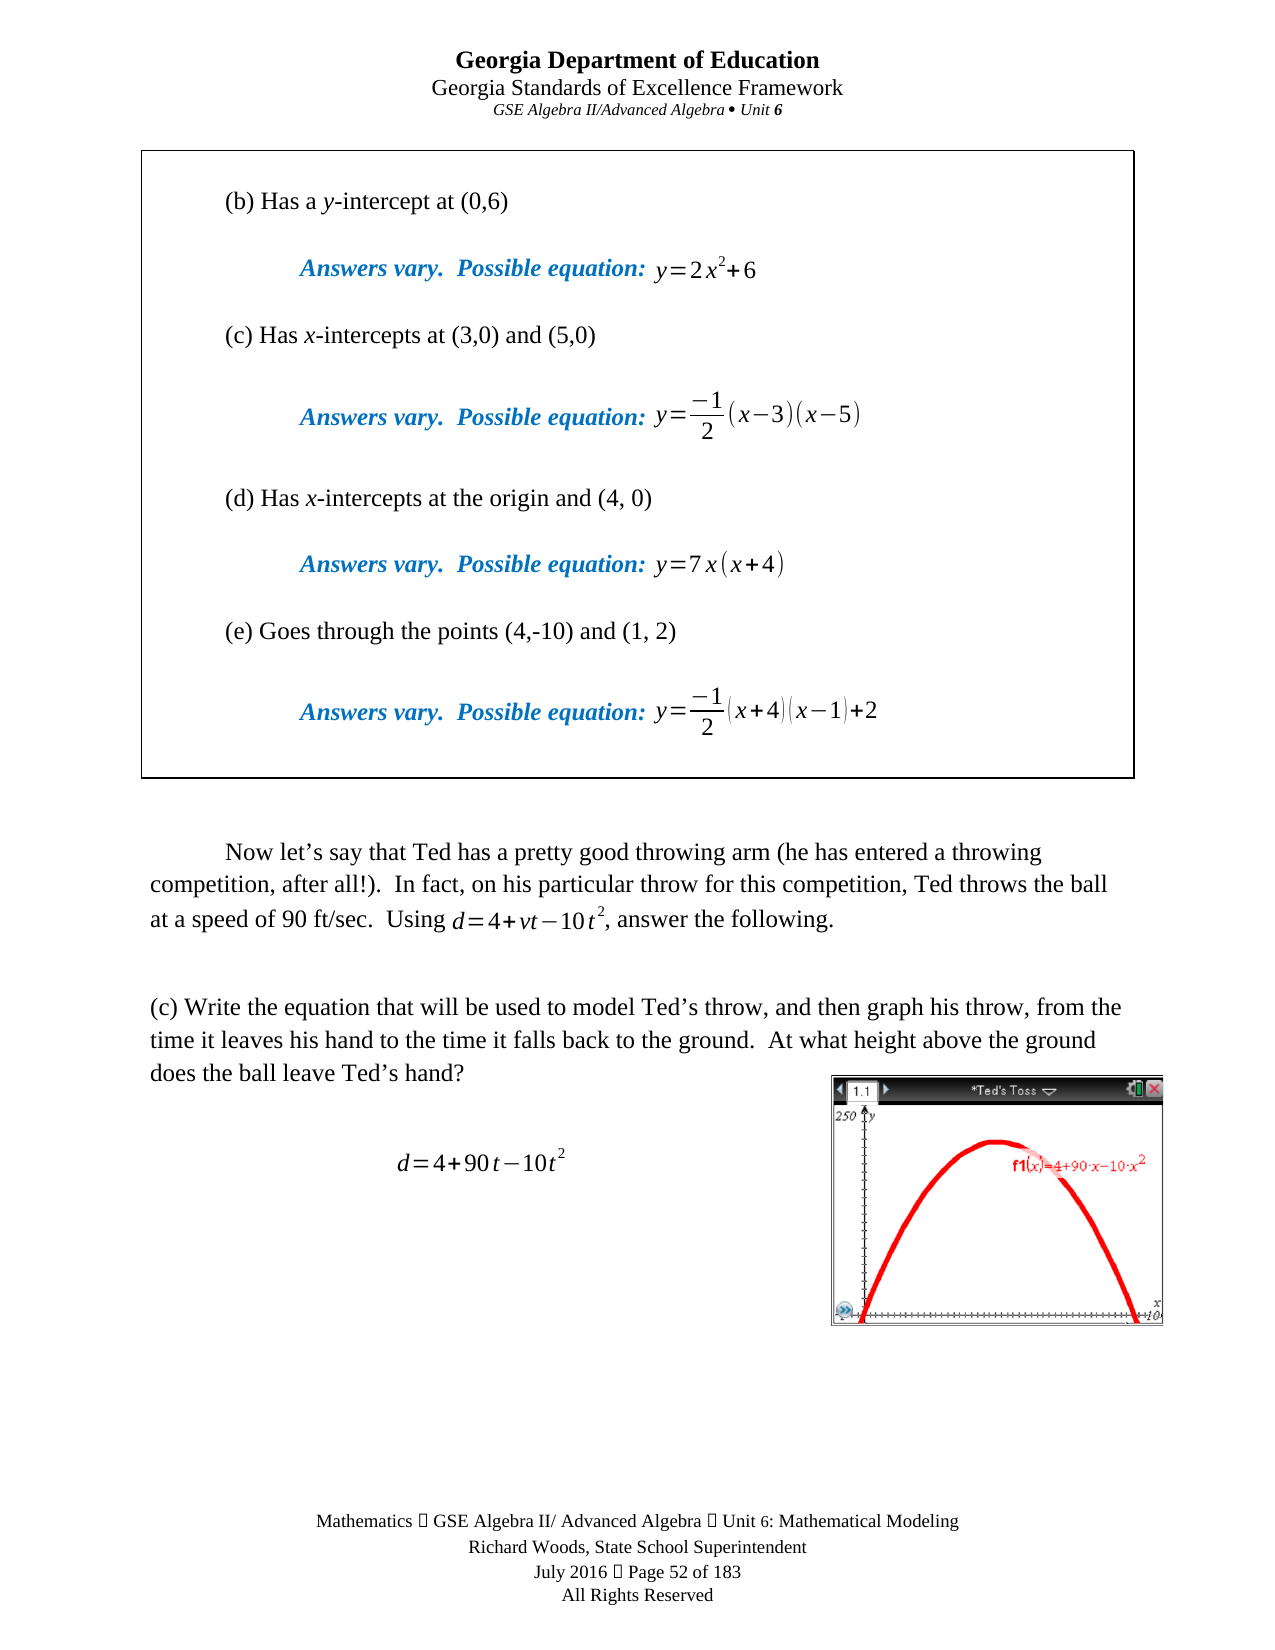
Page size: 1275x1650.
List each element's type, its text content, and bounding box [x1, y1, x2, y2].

text (c) Has x-intercepts at (3,0) and (5,0) [142, 317, 1133, 349]
picture [831, 1075, 1164, 1326]
text (c) Write the equation that will be used to model Ted’s throw, and then graph his throw, from the time it leaves his hand to the time it falls back to the ground. At what height above the ground does the ball leave Ted’s hand? [150, 992, 1125, 1087]
text Answers vary. Possible equation: [142, 249, 1133, 283]
text (d) Has x-intercepts at the origin and (4, 0) [142, 480, 1133, 512]
text Now let’s say that Ted has a pretty good throwing arm (he has entered a throwing competition, after all!). In fact, on his particular throw for this competition, Ted throws the ball at a speed of 90 ft/sec. Using , answer the following. [150, 837, 1125, 934]
text (e) Goes through the points (4,-10) and (1, 2) [142, 613, 1133, 645]
text Answers vary. Possible equation: [142, 546, 1133, 579]
text (b) Has a y-intercept at (0,6) [142, 183, 1133, 215]
text Answers vary. Possible equation: [142, 383, 1133, 446]
text Answers vary. Possible equation: [142, 679, 1133, 741]
